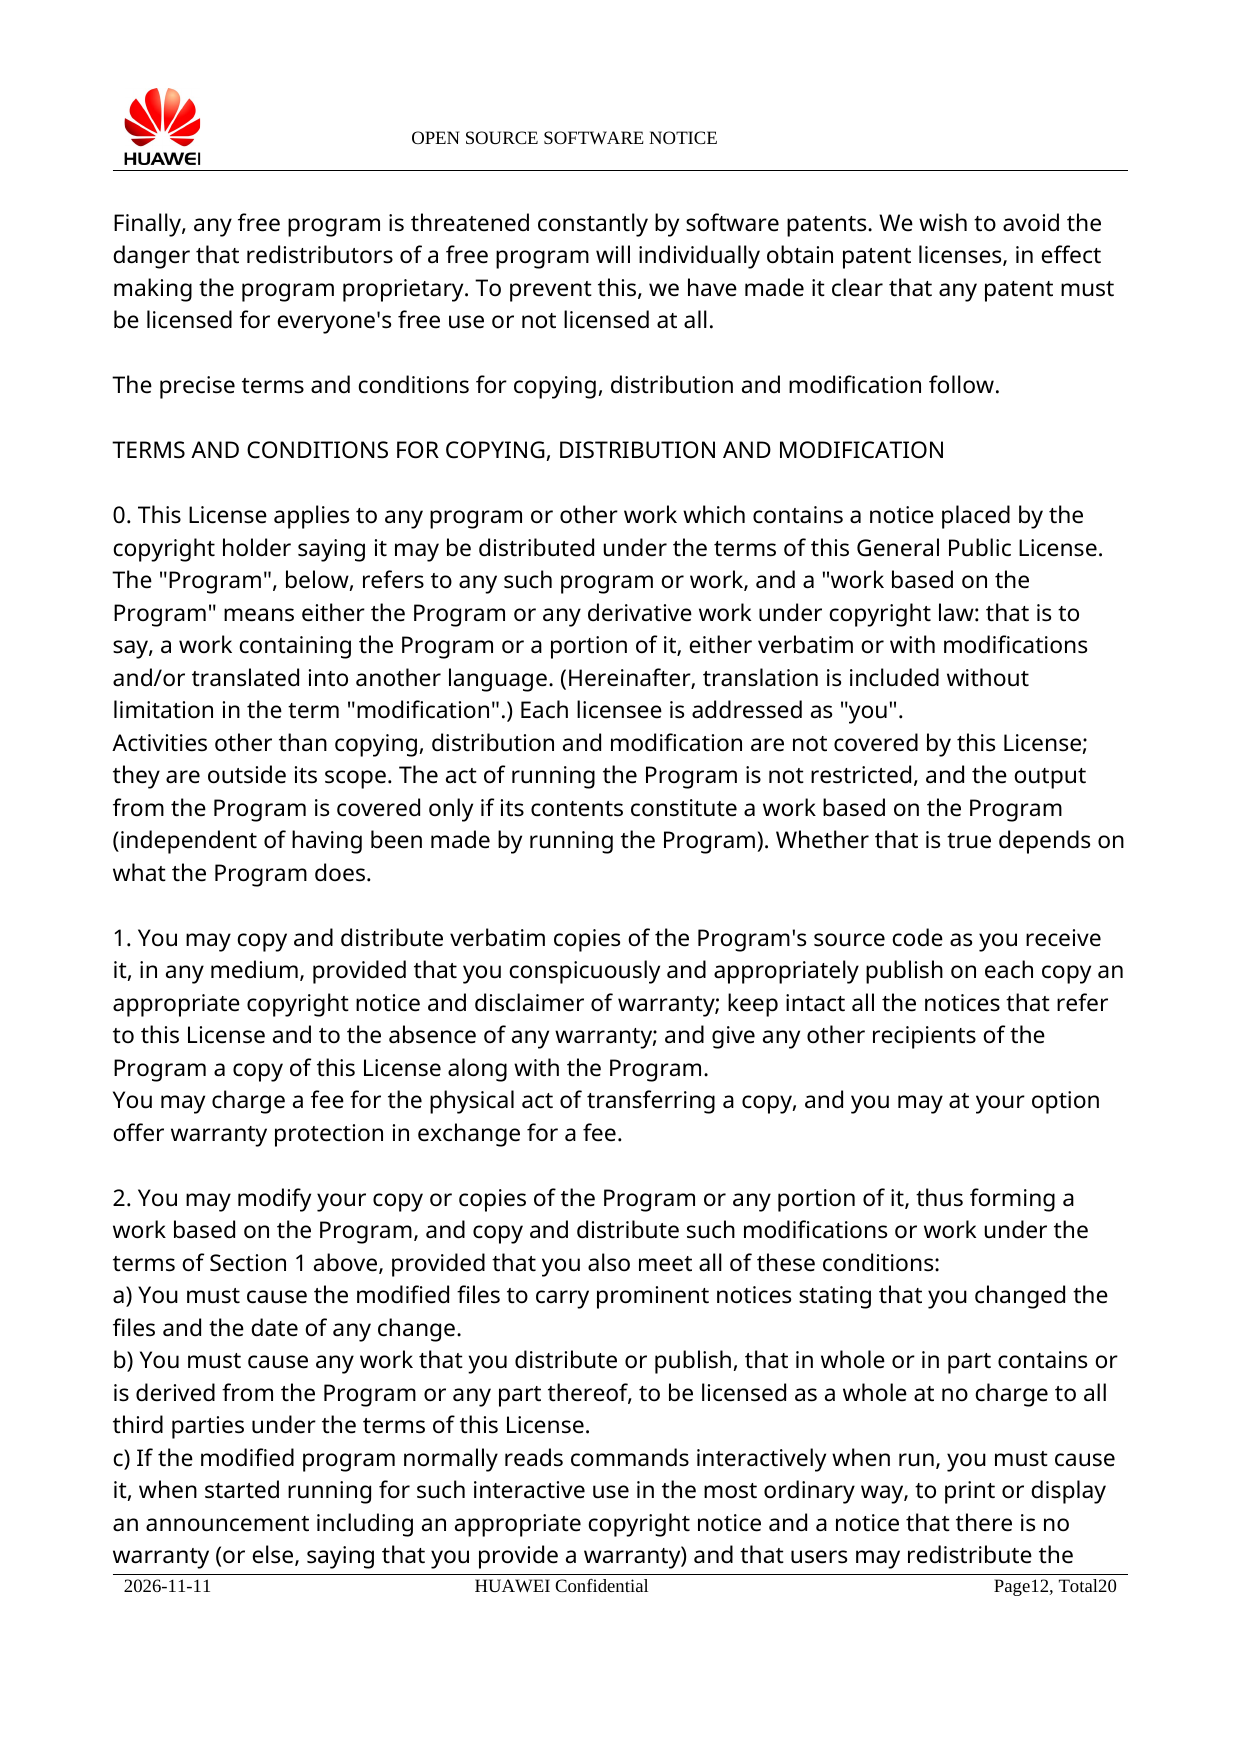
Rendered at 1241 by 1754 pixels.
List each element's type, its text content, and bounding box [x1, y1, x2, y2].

picture [124, 88, 201, 165]
text Activities other than copying, distribution and modification are not covered by this License; they are outside its scope. The act of running the Program is not restricted, and the output from the Program is covered only if its contents constitute a work based on the Program (independent of having been made by running the Program). Whether that is true depends on what the Program does. [112, 726, 1128, 889]
text TERMS AND CONDITIONS FOR COPYING, DISTRIBUTION AND MODIFICATION [112, 434, 1128, 466]
text Finally, any free program is threatened constantly by software patents. We wish to avoid the danger that redistributors of a free program will individually obtain patent licenses, in effect making the program proprietary. To prevent this, we have made it clear that any patent must be licensed for everyone's free use or not licensed at all. [112, 206, 1128, 336]
text a) You must cause the modified files to carry prominent notices stating that you changed the files and the date of any change. [112, 1279, 1128, 1344]
text 0. This License applies to any program or other work which contains a notice placed by the copyright holder saying it may be distributed under the terms of this General Public License. The "Program", below, refers to any such program or work, and a "work based on the Program" means either the Program or any derivative work under copyright law: that is to say, a work containing the Program or a portion of it, either verbatim or with modifications and/or translated into another language. (Hereinafter, translation is included without limitation in the term "modification".) Each licensee is addressed as "you". [112, 499, 1128, 726]
text You may charge a fee for the physical act of transferring a copy, and you may at your option offer warranty protection in exchange for a fee. [112, 1084, 1128, 1149]
text The precise terms and conditions for copying, distribution and modification follow. [112, 369, 1128, 401]
text 2. You may modify your copy or copies of the Program or any portion of it, thus forming a work based on the Program, and copy and distribute such modifications or work under the terms of Section 1 above, provided that you also meet all of these conditions: [112, 1181, 1128, 1279]
text 1. You may copy and distribute verbatim copies of the Program's source code as you receive it, in any medium, provided that you conspicuously and appropriately publish on each copy an appropriate copyright notice and disclaimer of warranty; keep intact all the notices that refer to this License and to the absence of any warranty; and give any other recipients of the Program a copy of this License along with the Program. [112, 921, 1128, 1084]
text b) You must cause any work that you distribute or publish, that in whole or in part contains or is derived from the Program or any part thereof, to be licensed as a whole at no charge to all third parties under the terms of this License. [112, 1344, 1128, 1441]
